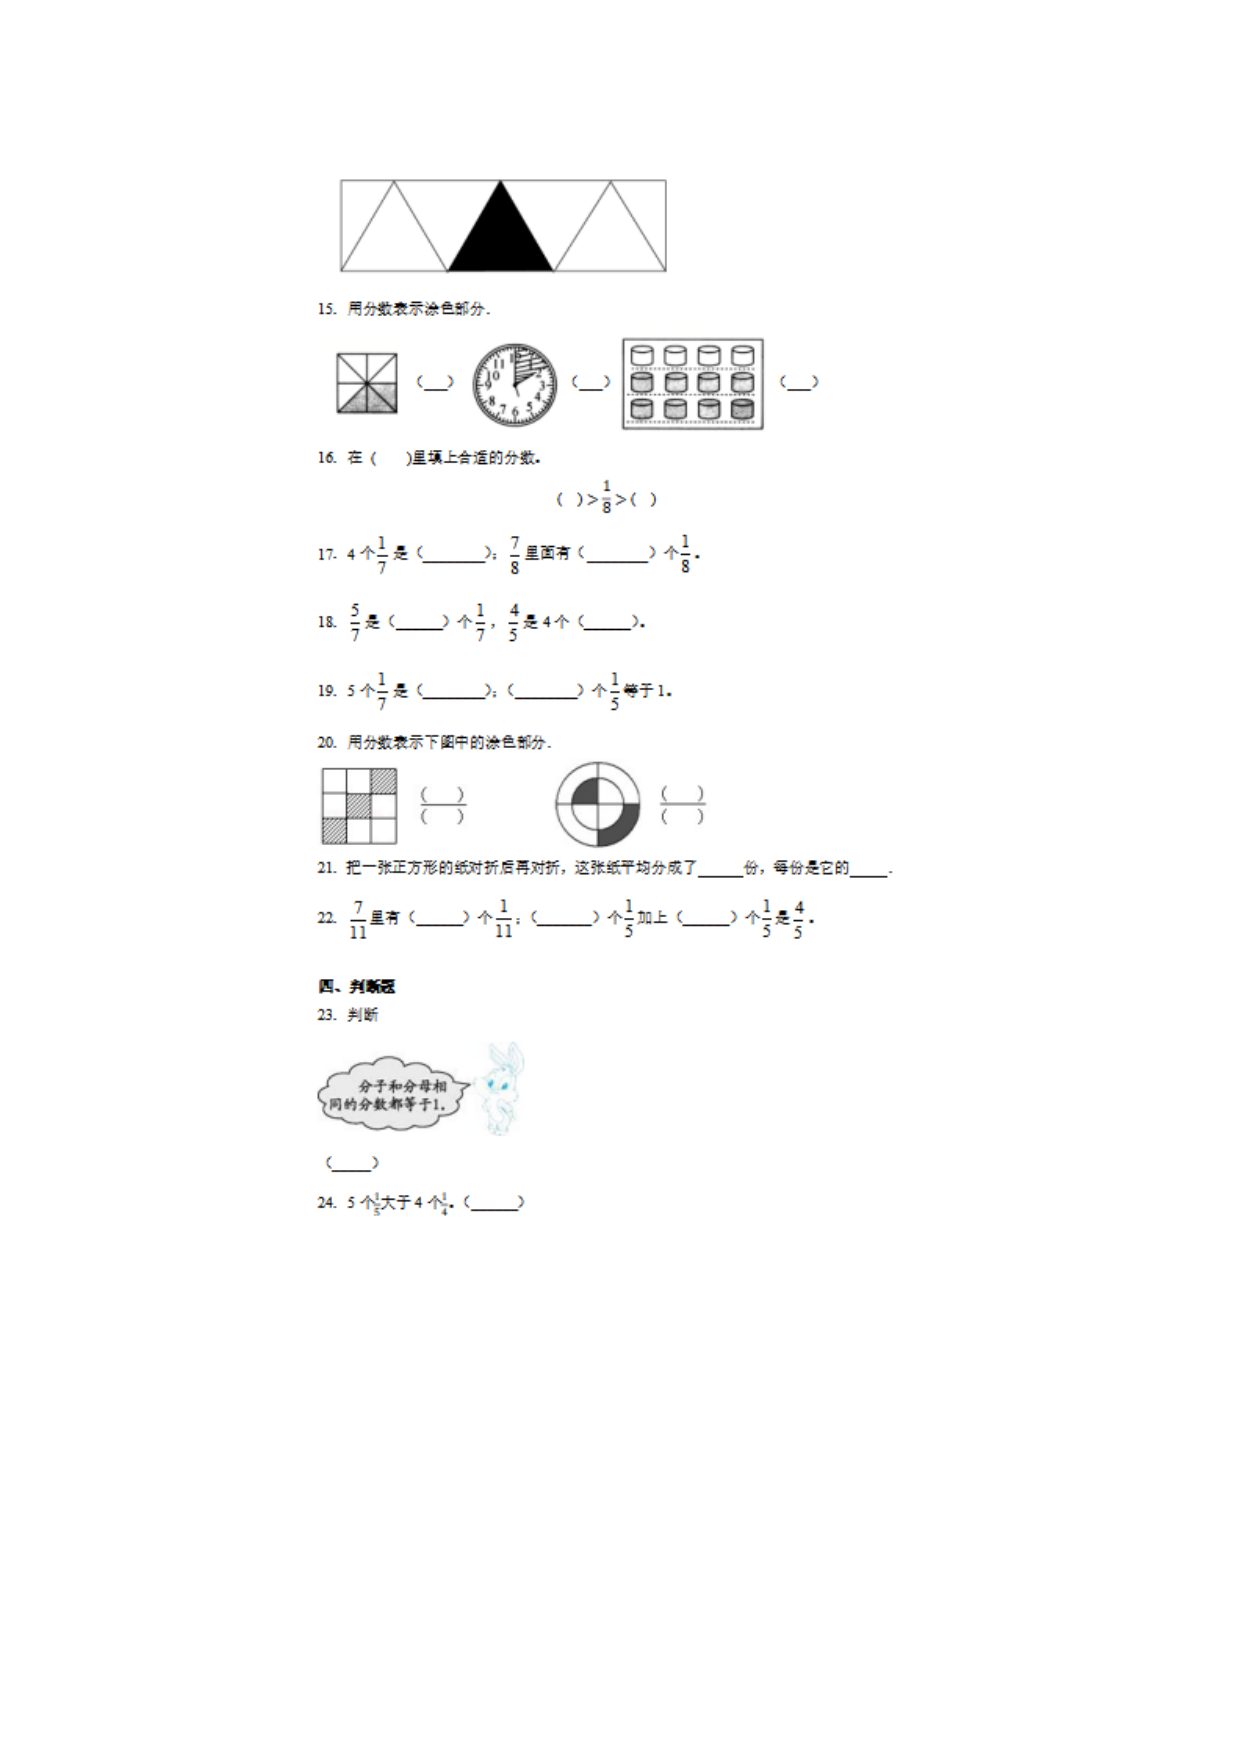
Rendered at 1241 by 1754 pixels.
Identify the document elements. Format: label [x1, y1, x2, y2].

picture [285, 162, 955, 1241]
